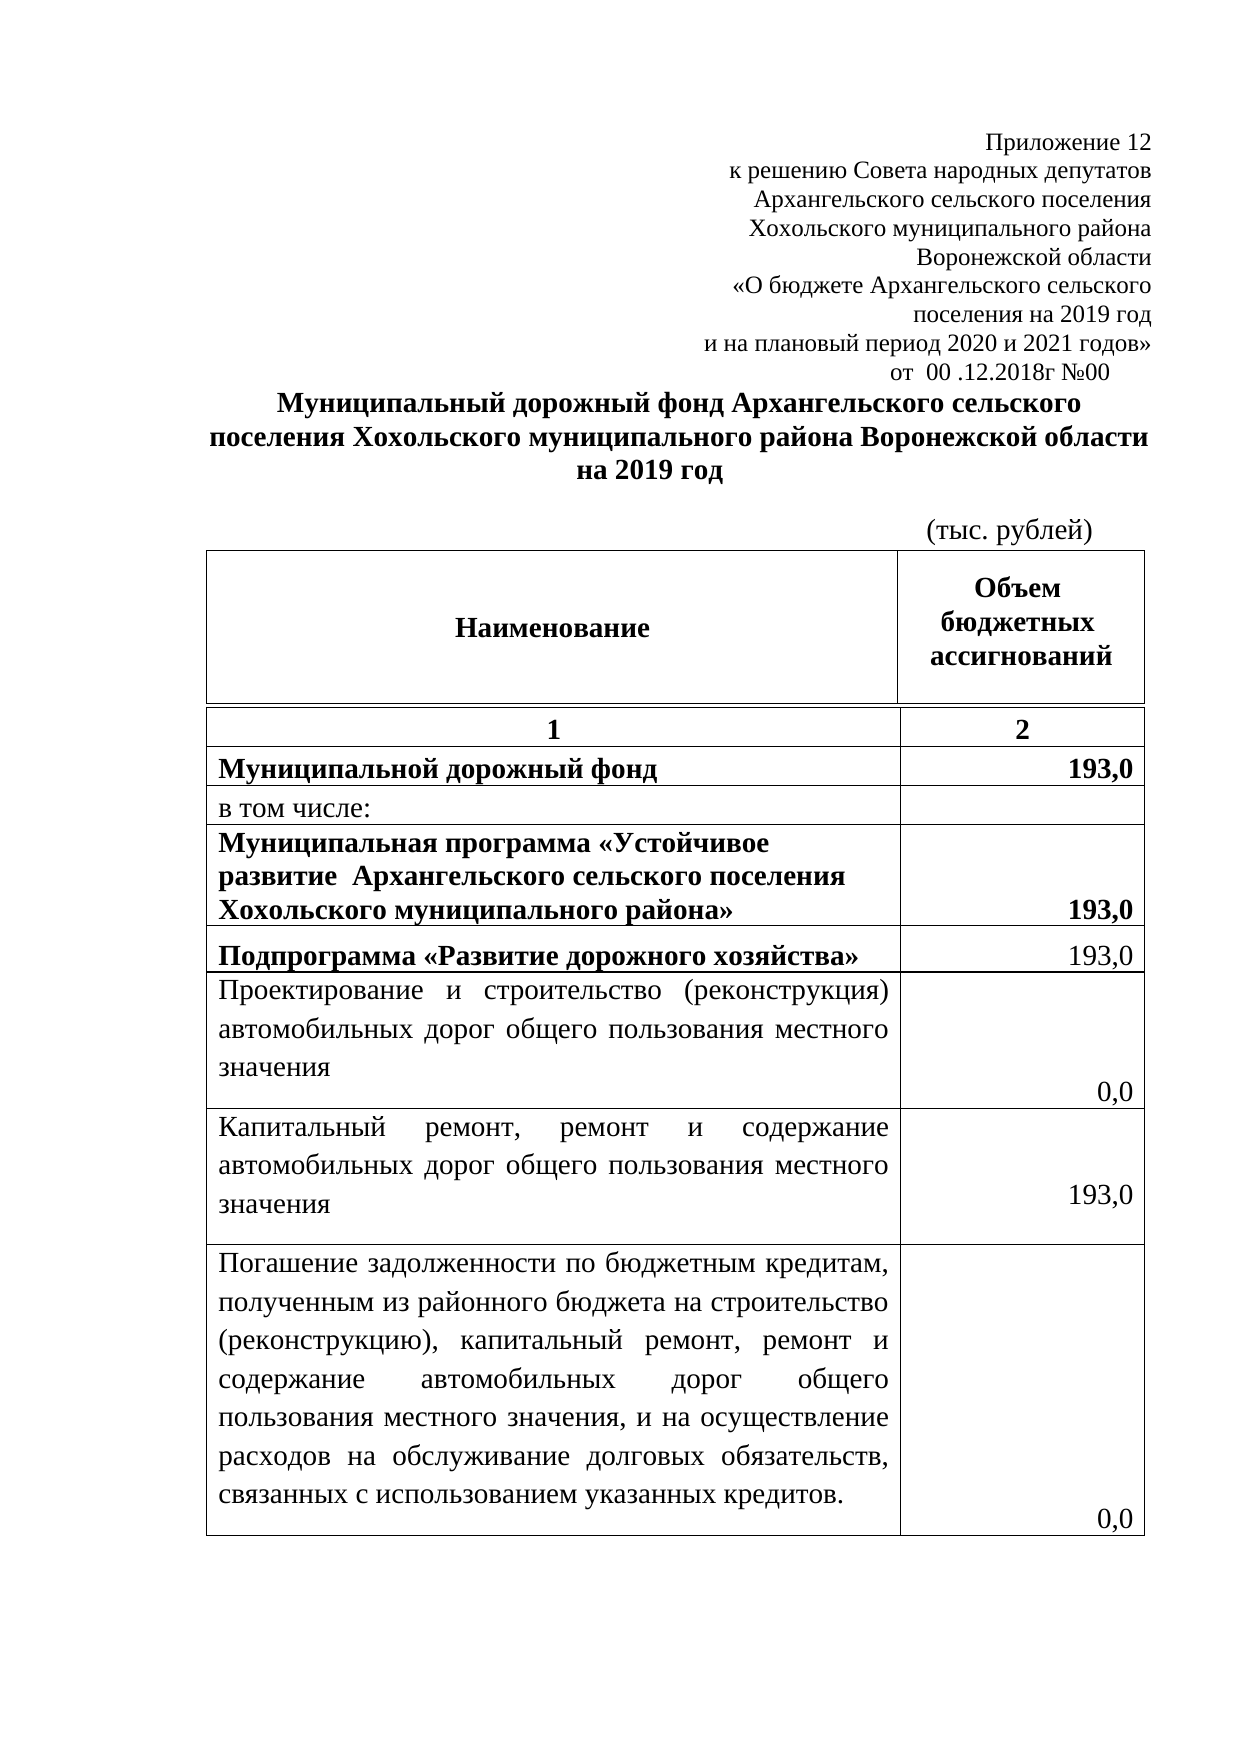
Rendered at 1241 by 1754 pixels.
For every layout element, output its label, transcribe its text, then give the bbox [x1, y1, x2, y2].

table_cell 193,0 [901, 825, 1144, 925]
table_cell [901, 786, 1144, 824]
text Воронежской области [546, 242, 1152, 270]
table_cell Погашение задолженности по бюджетным кредитам, полученным из районного бюджета на строительство (реконструкцию), капитальный ремонт, ремонт и содержание автомобильных дорог общего пользования местного значения, и на осуществление расходов на обслуживание долговых обязательств, связанных с использованием указанных кредитов. [207, 1245, 900, 1534]
table_cell 0,0 [901, 973, 1144, 1108]
text к решению Совета народных депутатов [546, 155, 1152, 184]
table_cell 193,0 [901, 926, 1144, 971]
table_cell Капитальный ремонт, ремонт и содержание автомобильных дорог общего пользования местного значения [207, 1109, 900, 1244]
table_header Наименование [207, 551, 897, 703]
table_cell 193,0 [901, 1109, 1144, 1244]
text (тыс. рублей) [207, 512, 1092, 545]
table_header 1 [207, 708, 900, 746]
table_cell Подпрограмма «Развитие дорожного хозяйства» [207, 926, 900, 971]
text и на плановый период 2020 и 2021 годов» [546, 328, 1152, 357]
text Приложение 12 [546, 127, 1152, 155]
table_cell Муниципальная программа «Устойчивое развитие Архангельского сельского поселения Хохольского муниципального района» [207, 825, 900, 925]
text от 00 .12.2018г №00 [207, 357, 1152, 385]
text на 2019 год [207, 452, 1093, 486]
table_header 2 [901, 708, 1144, 746]
text поселения на 2019 год [546, 299, 1152, 328]
text Архангельского сельского поселения [546, 184, 1152, 213]
text Хохольского муниципального района [546, 213, 1152, 242]
table_cell 0,0 [901, 1245, 1144, 1534]
text «О бюджете Архангельского сельского [546, 270, 1152, 299]
table_cell в том числе: [207, 786, 900, 824]
table_cell Муниципальной дорожный фонд [207, 747, 900, 785]
table_cell Проектирование и строительство (реконструкция) автомобильных дорог общего пользования местного значения [207, 973, 900, 1108]
table_cell 193,0 [901, 747, 1144, 785]
text Муниципальный дорожный фонд Архангельского сельского поселения Хохольского муниципального района Воронежской области [207, 385, 1152, 452]
table_header Объем бюджетных ассигнований [898, 551, 1144, 703]
